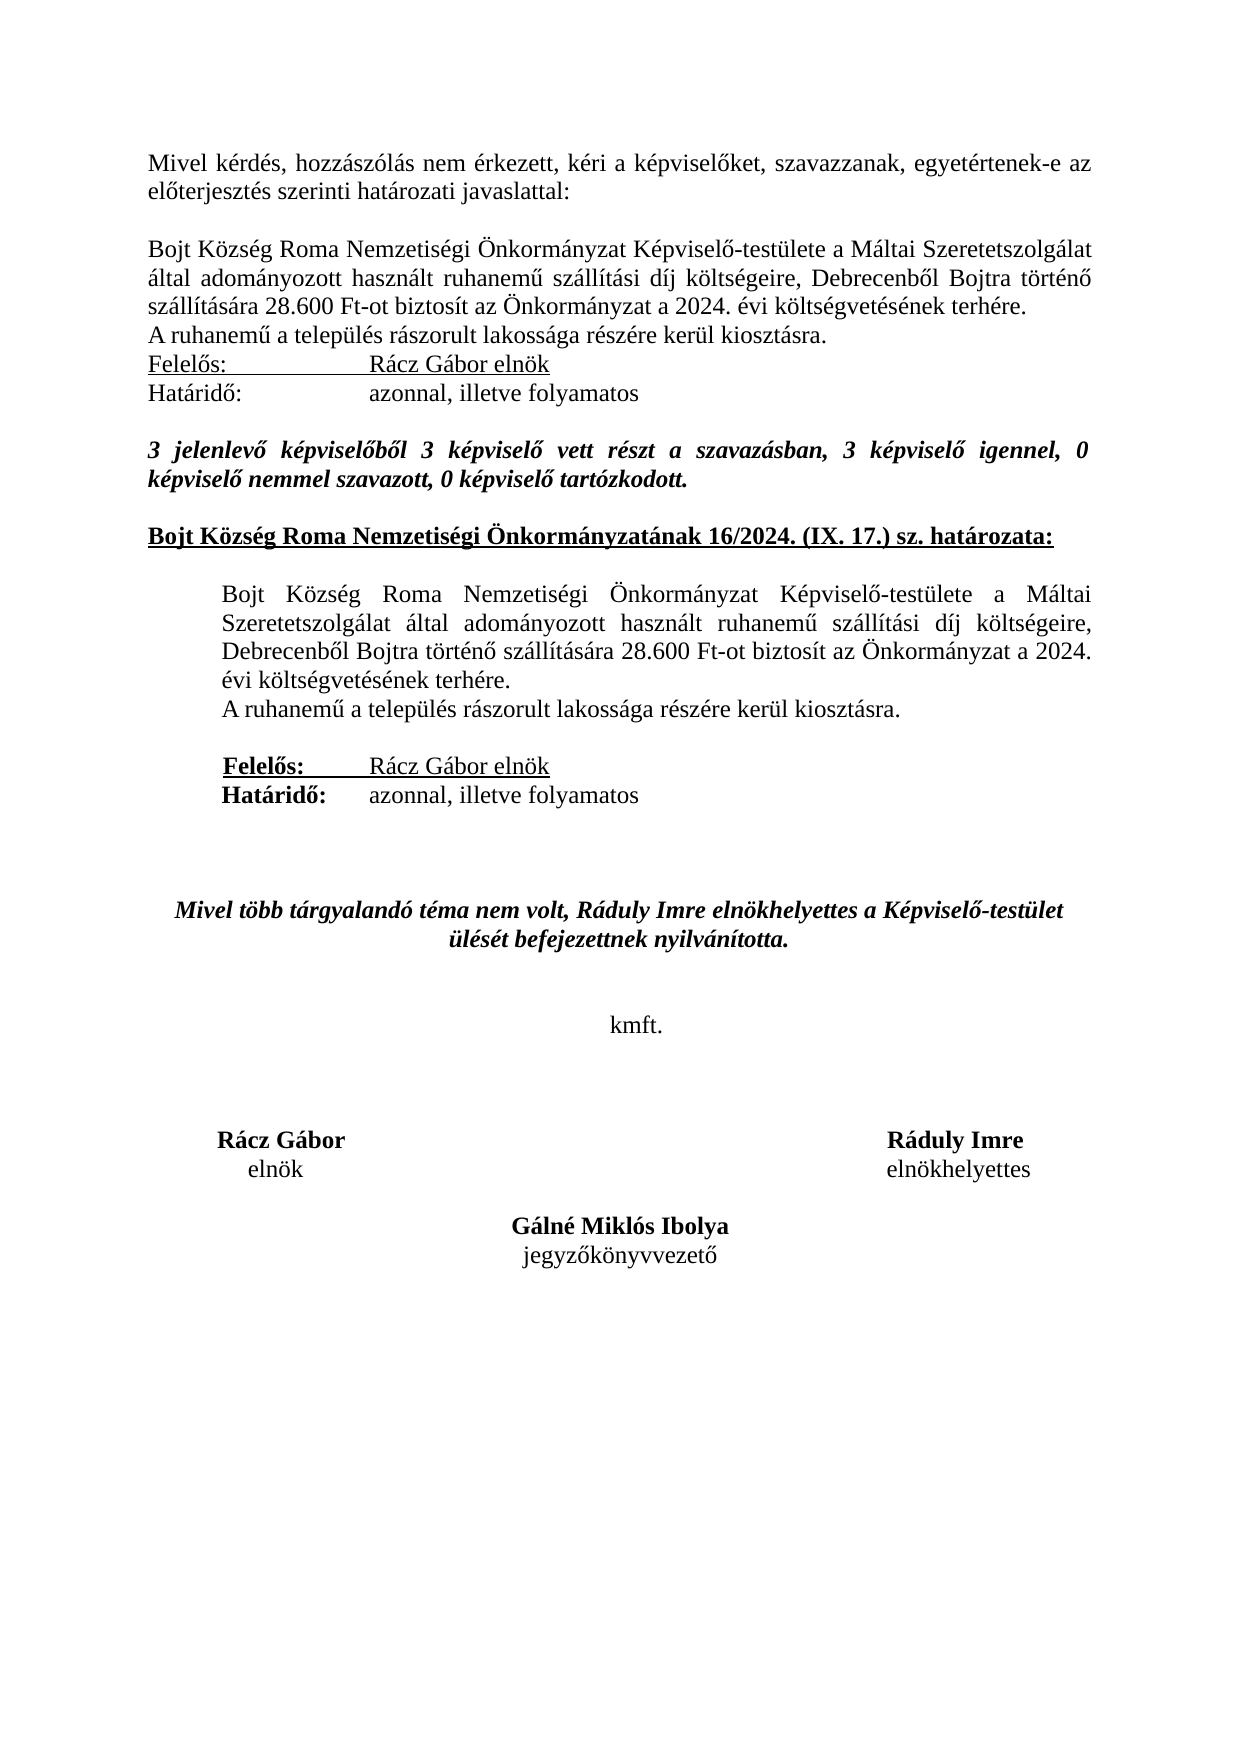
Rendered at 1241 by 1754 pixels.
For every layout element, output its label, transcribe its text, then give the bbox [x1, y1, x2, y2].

text Határidő: azonnal, illetve folyamatos [148, 780, 1093, 809]
text Bojt Község Roma Nemzetiségi Önkormányzat Képviselő-testülete a Máltai Szeretetszolgálat által adományozott használt ruhanemű szállítási díj költségeire, Debrecenből Bojtra történő szállítására 28.600 Ft-ot biztosít az Önkormányzat a 2024. évi költségvetésének terhére. [148, 234, 1093, 320]
text ülését befejezettnek nyilvánította. [148, 924, 1093, 953]
text A ruhanemű a település rászorult lakossága részére kerül kiosztásra. [148, 320, 1093, 349]
text kmft. [148, 1010, 1093, 1039]
text Rácz Gábor Ráduly Imre [148, 1125, 1093, 1154]
text Felelős: Rácz Gábor elnök [148, 349, 1093, 378]
text Mivel több tárgyalandó téma nem volt, Ráduly Imre elnökhelyettes a Képviselő-testület [148, 895, 1093, 924]
text elnök elnökhelyettes [148, 1154, 1093, 1183]
text Gálné Miklós Ibolya [148, 1211, 1093, 1240]
text jegyzőkönyvvezető [148, 1240, 1093, 1269]
text Mivel kérdés, hozzászólás nem érkezett, kéri a képviselőket, szavazzanak, egyetértenek-e az előterjesztés szerinti határozati javaslattal: [148, 148, 1093, 205]
text Határidő: azonnal, illetve folyamatos [148, 378, 1093, 406]
text Bojt Község Roma Nemzetiségi Önkormányzat Képviselő-testülete a Máltai Szeretetszolgálat által adományozott használt ruhanemű szállítási díj költségeire, Debrecenből Bojtra történő szállítására 28.600 Ft-ot biztosít az Önkormányzat a 2024. évi költségvetésének terhére. [221, 579, 1093, 694]
text Felelős: Rácz Gábor elnök [223, 751, 1093, 780]
text A ruhanemű a település rászorult lakossága részére kerül kiosztásra. [148, 694, 1093, 723]
text 3 jelenlevő képviselőből 3 képviselő vett részt a szavazásban, 3 képviselő igennel, 0 képviselő nemmel szavazott, 0 képviselő tartózkodott. [148, 435, 1093, 493]
text Bojt Község Roma Nemzetiségi Önkormányzatának 16/2024. (IX. 17.) sz. határozata: [148, 521, 1093, 550]
